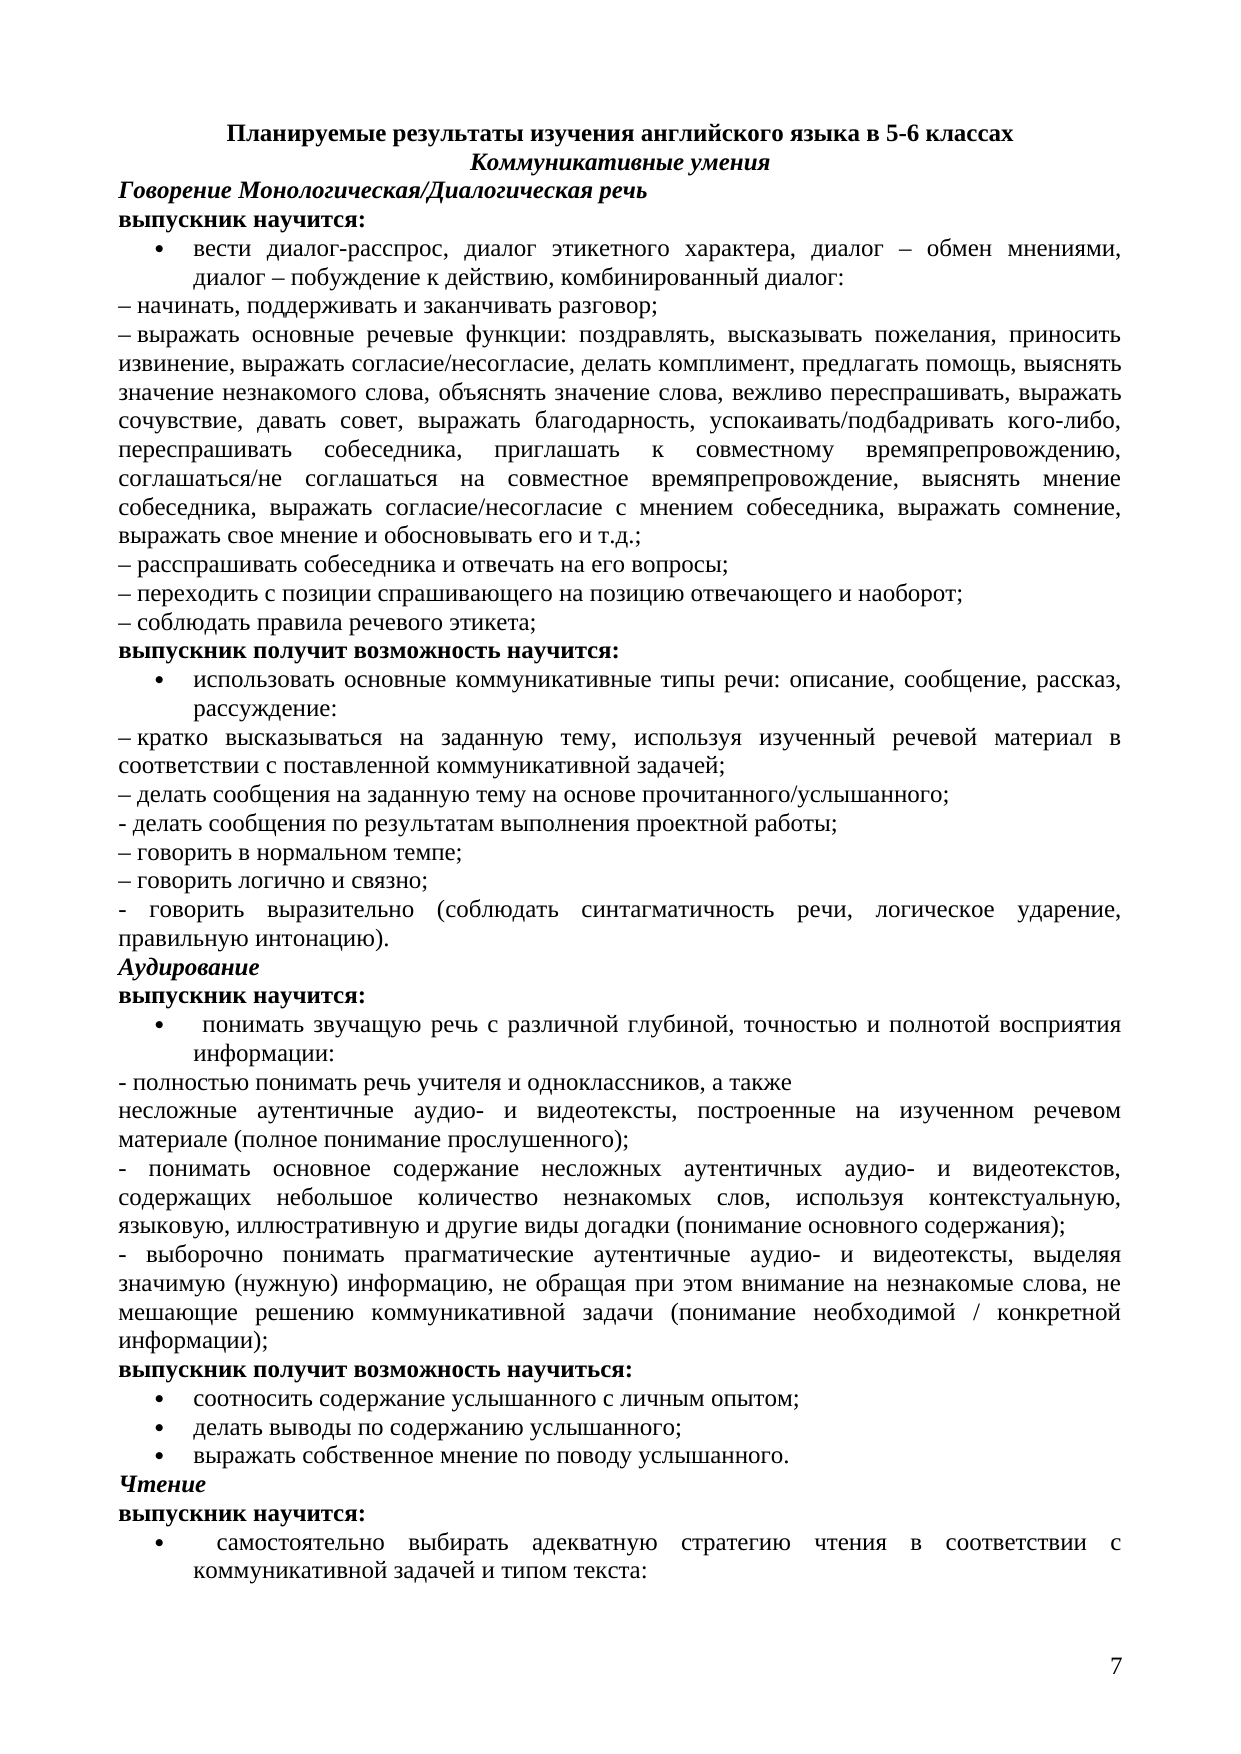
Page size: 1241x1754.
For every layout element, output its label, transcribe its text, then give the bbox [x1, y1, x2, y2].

list понимать звучащую речь с различной глубиной, точностью и полнотой восприятия информации: [156, 1009, 1122, 1067]
text – расспрашивать собеседника и отвечать на его вопросы; [118, 549, 1122, 578]
text - понимать основное содержание несложных аутентичных аудио- и видеотекстов, содержащих небольшое количество незнакомых слов, используя контекстуальную, языковую, иллюстративную и другие виды догадки (понимание основного содержания); [118, 1153, 1122, 1239]
text Планируемые результаты изучения английского языка в 5-6 классах [118, 118, 1122, 147]
text несложные аутентичные аудио- и видеотексты, построенные на изученном речевом материале (полное понимание прослушенного); [118, 1096, 1122, 1153]
text выпускник научится: [118, 981, 1122, 1009]
text - полностью понимать речь учителя и одноклассников, а также [118, 1067, 1122, 1096]
text Говорение Монологическая/Диалогическая речь [118, 176, 1122, 204]
text – начинать, поддерживать и заканчивать разговор; [118, 291, 1122, 319]
text выпускник научится: [118, 204, 1122, 233]
text Коммуникативные умения [118, 147, 1122, 176]
text - выборочно понимать прагматические аутентичные аудио- и видеотексты, выделяя значимую (нужную) информацию, не обращая при этом внимание на незнакомые слова, не мешающие решению коммуникативной задачи (понимание необходимой / конкретной информации); [118, 1239, 1122, 1354]
text – кратко высказываться на заданную тему, используя изученный речевой материал в соответствии с поставленной коммуникативной задачей; [118, 722, 1122, 779]
list делать выводы по содержанию услышанного; [156, 1412, 1122, 1441]
text Чтение [118, 1469, 1122, 1498]
text - делать сообщения по результатам выполнения проектной работы; [118, 808, 1122, 837]
list выражать собственное мнение по поводу услышанного. [156, 1441, 1122, 1469]
list вести диалог-расспрос, диалог этикетного характера, диалог – обмен мнениями, диалог – побуждение к действию, комбинированный диалог: [156, 233, 1122, 291]
text – говорить в нормальном темпе; [118, 837, 1122, 866]
list соотносить содержание услышанного с личным опытом; [156, 1383, 1122, 1412]
text – делать сообщения на заданную тему на основе прочитанного/услышанного; [118, 779, 1122, 808]
text - говорить выразительно (соблюдать синтагматичность речи, логическое ударение, правильную интонацию). [118, 894, 1122, 952]
list самостоятельно выбирать адекватную стратегию чтения в соответствии с коммуникативной задачей и типом текста: [156, 1527, 1122, 1584]
text – переходить с позиции спрашивающего на позицию отвечающего и наоборот; [118, 578, 1122, 607]
text выпускник научится: [118, 1498, 1122, 1527]
text Аудирование [118, 952, 1122, 981]
text выпускник получит возможность научится: [118, 636, 1122, 664]
list использовать основные коммуникативные типы речи: описание, сообщение, рассказ, рассуждение: [156, 664, 1122, 722]
text выпускник получит возможность научиться: [118, 1354, 1122, 1383]
text – выражать основные речевые функции: поздравлять, высказывать пожелания, приносить извинение, выражать согласие/несогласие, делать комплимент, предлагать помощь, выяснять значение незнакомого слова, объяснять значение слова, вежливо переспрашивать, выражать сочувствие, давать совет, выражать благодарность, успокаивать/подбадривать кого-либо, переспрашивать собеседника, приглашать к совместному времяпрепровождению, соглашаться/не соглашаться на совместное времяпрепровождение, выяснять мнение собеседника, выражать согласие/несогласие с мнением собеседника, выражать сомнение, выражать свое мнение и обосновывать его и т.д.; [118, 319, 1122, 549]
text – говорить логично и связно; [118, 866, 1122, 894]
text – соблюдать правила речевого этикета; [118, 607, 1122, 636]
